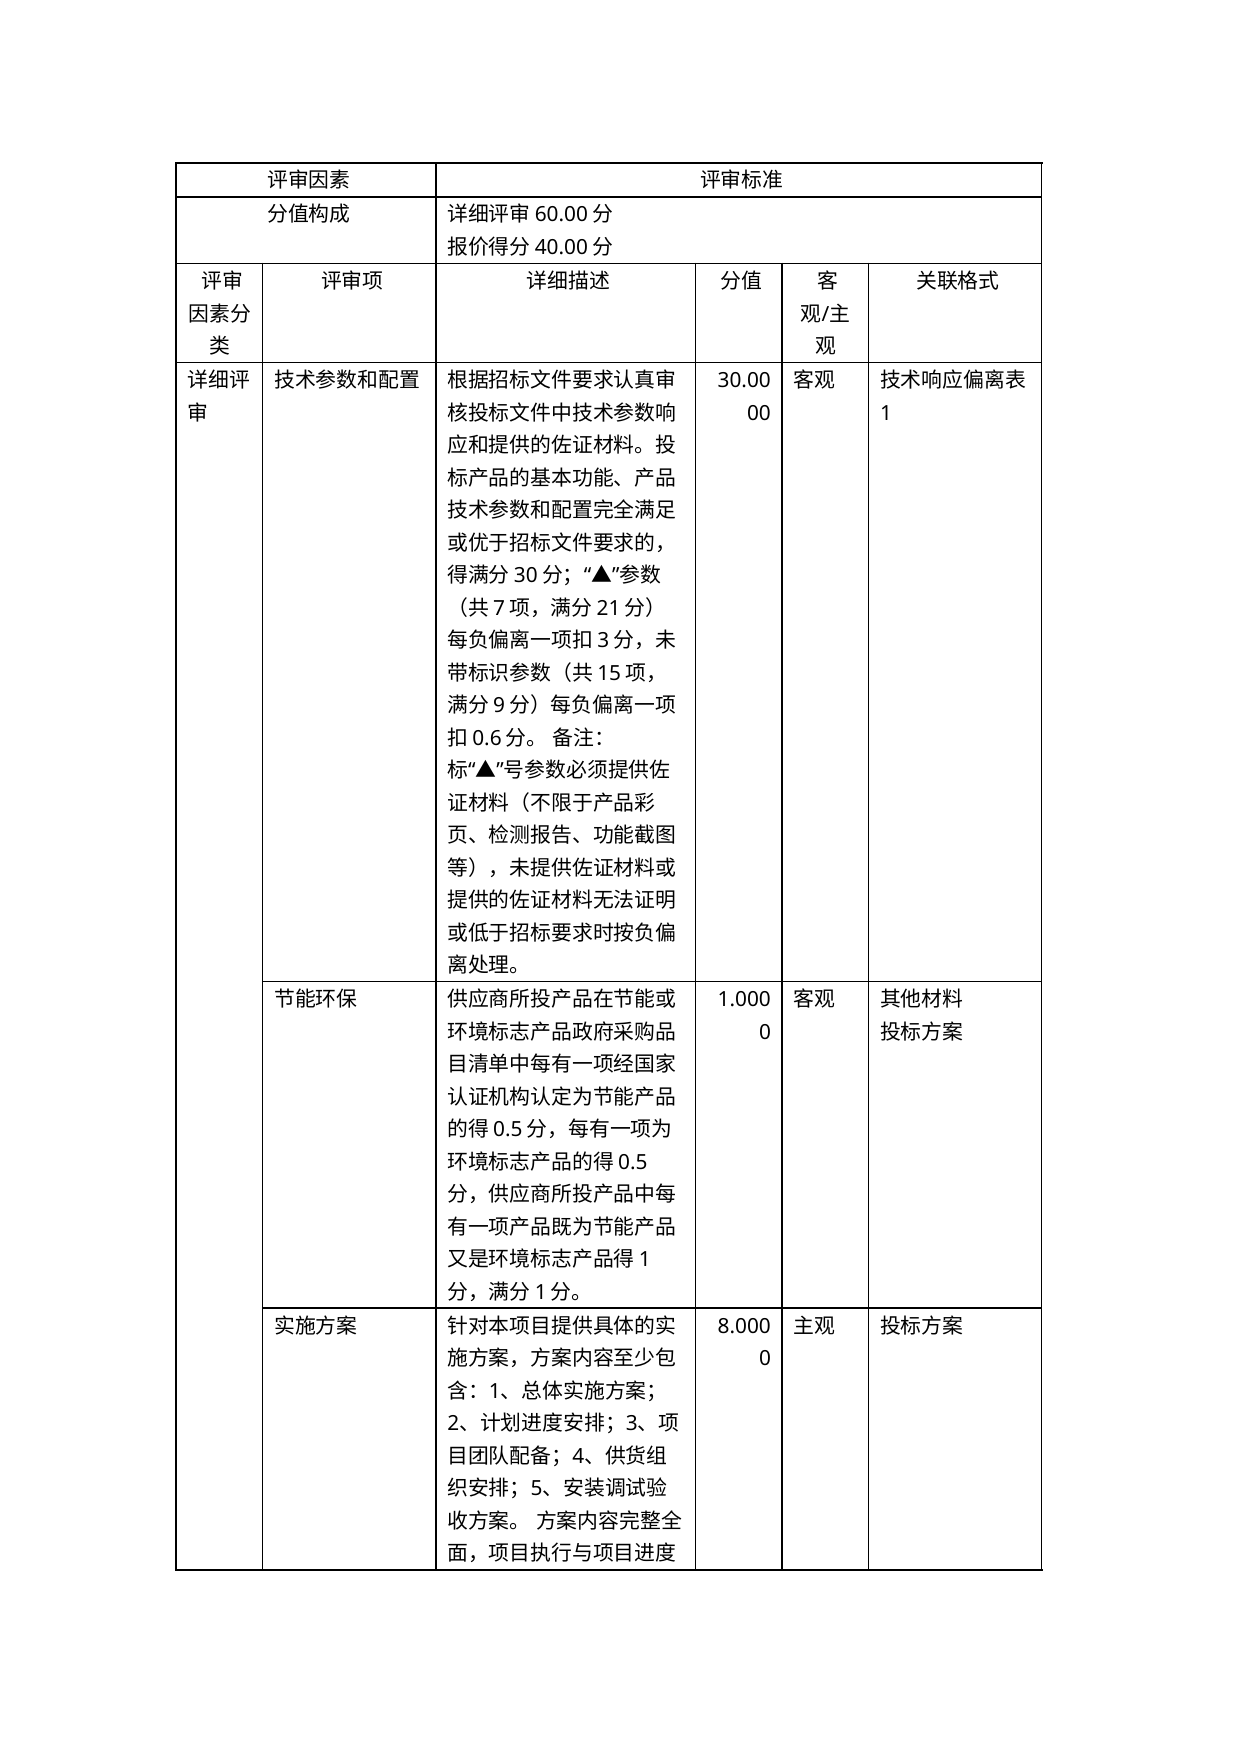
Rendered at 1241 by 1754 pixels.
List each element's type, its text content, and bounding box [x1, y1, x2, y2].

table_cell 主观 [783, 1309, 868, 1569]
table_cell 技术响应偏离表1 [869, 363, 1041, 981]
table_cell 30.0000 [696, 363, 781, 981]
table_cell 技术参数和配置 [263, 363, 435, 981]
table_cell 分值 [696, 264, 781, 362]
table_cell 客观/主观 [783, 264, 868, 362]
table_cell 评审项 [263, 264, 435, 362]
table_cell 投标方案 [869, 1309, 1041, 1569]
table_cell 详细评审 [177, 363, 262, 1569]
table_header 评审因素 [177, 164, 435, 196]
table_cell 8.0000 [696, 1309, 781, 1569]
table_cell 详细描述 [437, 264, 695, 362]
table_cell 其他材料 投标方案 [869, 982, 1041, 1307]
table_cell 分值构成 [177, 198, 435, 263]
table_cell 详细评审60.00分 报价得分40.00分 [437, 198, 1041, 263]
table_cell 客观 [783, 363, 868, 981]
table_cell 评审因素分类 [177, 264, 262, 362]
table_header 评审标准 [437, 164, 1041, 196]
table_cell 根据招标文件要求认真审核投标文件中技术参数响应和提供的佐证材料。投标产品的基本功能、产品技术参数和配置完全满足或优于招标文件要求的，得满分30分；“▲”参数（共7项，满分21分）每负偏离一项扣3分，未带标识参数（共15项，满分9分）每负偏离一项扣0.6分。 备注：标“▲”号参数必须提供佐证材料（不限于产品彩页、检测报告、功能截图等），未提供佐证材料或提供的佐证材料无法证明或低于招标要求时按负偏离处理。 [437, 363, 695, 981]
table_cell 供应商所投产品在节能或环境标志产品政府采购品目清单中每有一项经国家认证机构认定为节能产品的得0.5分，每有一项为环境标志产品的得0.5分，供应商所投产品中每有一项产品既为节能产品又是环境标志产品得1分，满分1分。 [437, 982, 695, 1307]
table_cell 1.0000 [696, 982, 781, 1307]
table_cell 节能环保 [263, 982, 435, 1307]
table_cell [437, 1309, 695, 1569]
table_cell 实施方案 [263, 1309, 435, 1569]
table_cell 客观 [783, 982, 868, 1307]
table_cell 关联格式 [869, 264, 1041, 362]
